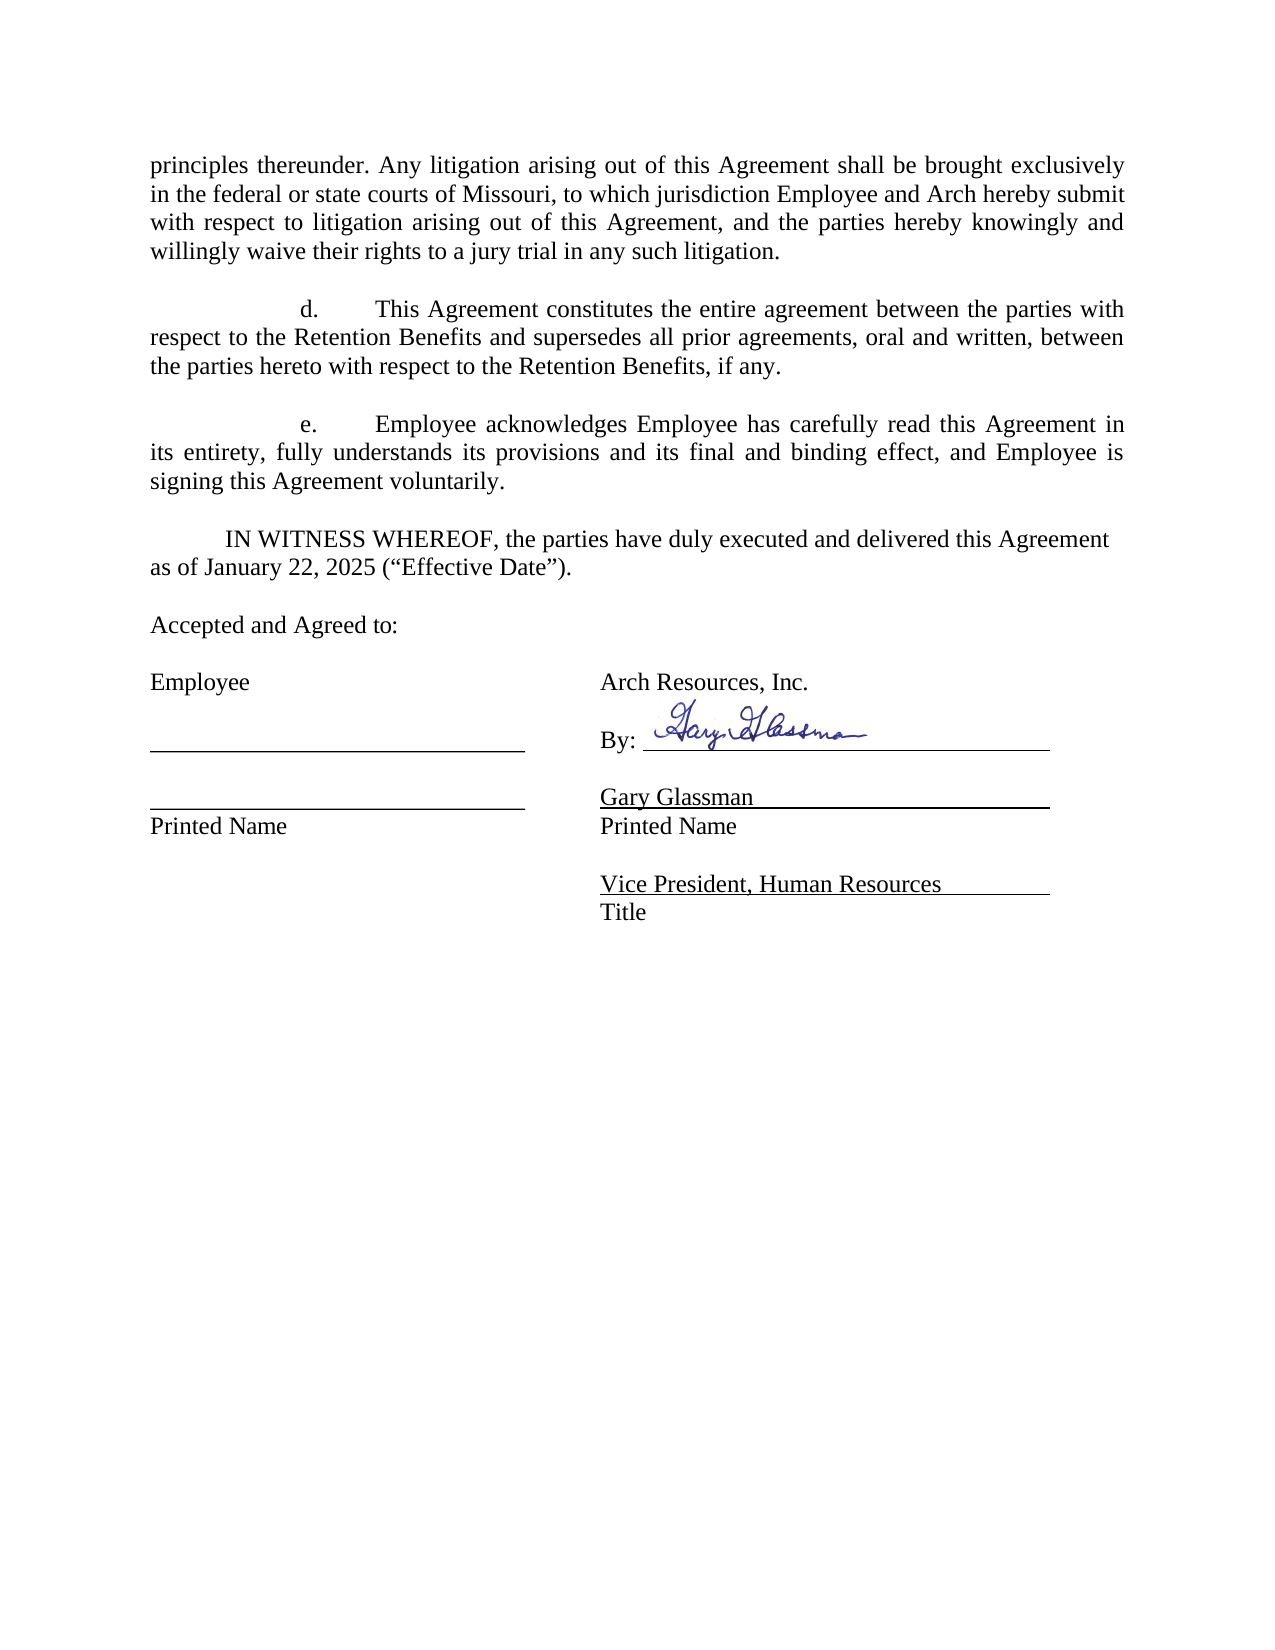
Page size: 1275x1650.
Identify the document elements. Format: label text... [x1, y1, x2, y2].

picture [650, 696, 871, 725]
text principles thereunder. Any litigation arising out of this Agreement shall be brought exclusively in the federal or state courts of Missouri, to which jurisdiction Employee and Arch hereby submit with respect to litigation arising out of this Agreement, and the parties hereby knowingly and willingly waive their rights to a jury trial in any such litigation. [150, 150, 1126, 265]
text Accepted and Agreed to: [150, 610, 1187, 639]
text Employee Arch Resources, Inc. [150, 667, 1187, 696]
text IN WITNESS WHEREOF, the parties have duly executed and delivered this Agreement as of January 22, 2025 (“Effective Date”). [150, 524, 1128, 581]
text Gary Glassman [600, 782, 1187, 811]
text Vice President, Human Resources Title [600, 895, 1050, 926]
text Vice President, Human Resources Title [600, 869, 1050, 894]
list Employee acknowledges Employee has carefully read this Agreement in its entirety, fully understands its provisions and its final and binding effect, and Employee is signing this Agreement voluntarily. [150, 409, 1125, 495]
text Printed Name Printed Name [150, 811, 1187, 840]
text By: [600, 725, 1187, 754]
list This Agreement constitutes the entire agreement between the parties with respect to the Retention Benefits and supersedes all prior agreements, oral and written, between the parties hereto with respect to the Retention Benefits, if any. [150, 294, 1125, 380]
